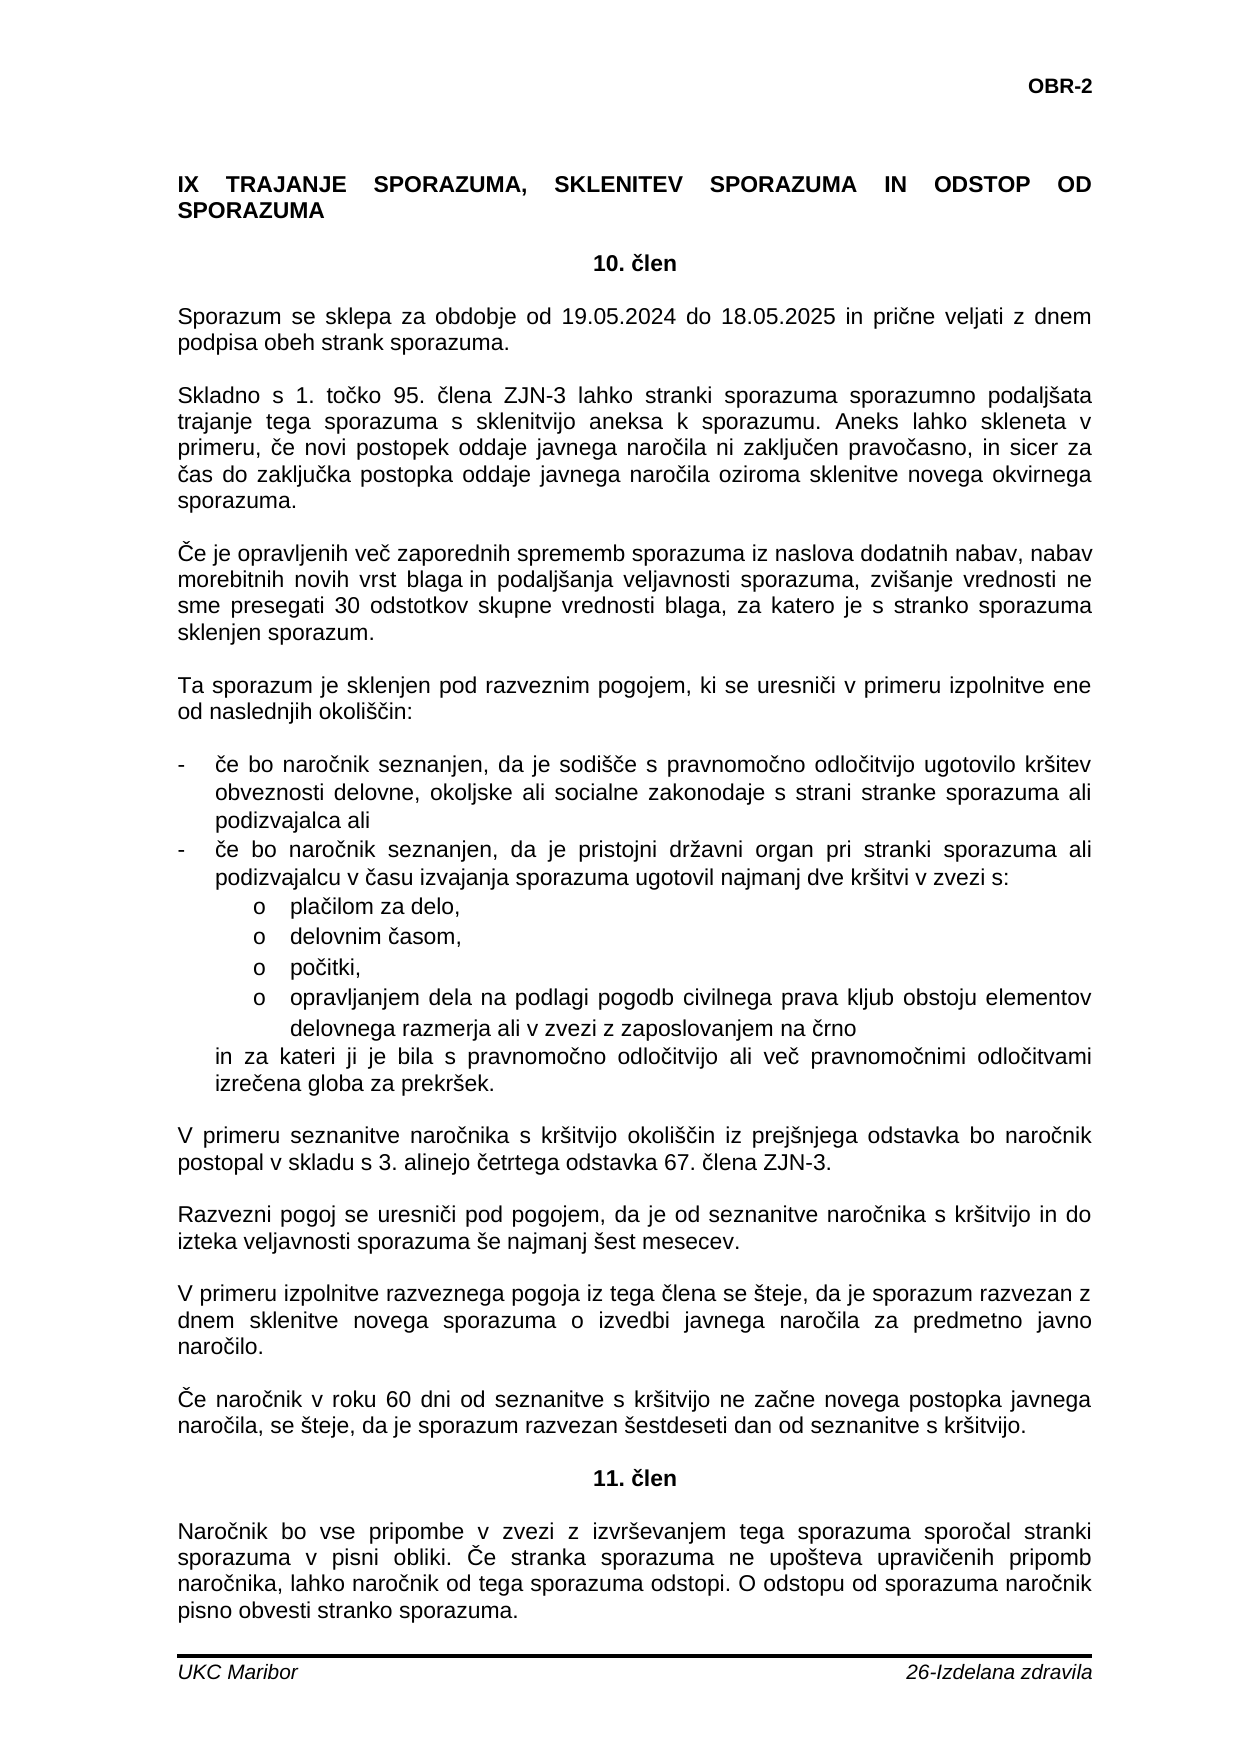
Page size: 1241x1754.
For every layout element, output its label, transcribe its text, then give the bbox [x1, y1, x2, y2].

text Razvezni pogoj se uresniči pod pogojem, da je od seznanitve naročnika s kršitvijo in do izteka veljavnosti sporazuma še najmanj šest mesecev. [177, 1201, 1092, 1254]
text Naročnik bo vse pripombe v zvezi z izvrševanjem tega sporazuma sporočal stranki sporazuma v pisni obliki. Če stranka sporazuma ne upošteva upravičenih pripomb naročnika, lahko naročnik od tega sporazuma odstopi. O odstopu od sporazuma naročnik pisno obvesti stranko sporazuma. [177, 1518, 1092, 1623]
list če bo naročnik seznanjen, da je sodišče s pravnomočno odločitvijo ugotovilo kršitev obveznosti delovne, okoljske ali socialne zakonodaje s strani stranke sporazuma ali podizvajalca ali [177, 751, 1092, 834]
list počitki, [252, 954, 1092, 982]
text 10. člen [177, 250, 1092, 276]
text Skladno s 1. točko 95. člena ZJN-3 lahko stranki sporazuma sporazumno podaljšata trajanje tega sporazuma s sklenitvijo aneksa k sporazumu. Aneks lahko skleneta v primeru, če novi postopek oddaje javnega naročila ni zaključen pravočasno, in sicer za čas do zaključka postopka oddaje javnega naročila oziroma sklenitve novega okvirnega sporazuma. [177, 382, 1092, 513]
text 11. člen [177, 1465, 1092, 1491]
text V primeru seznanitve naročnika s kršitvijo okoliščin iz prejšnjega odstavka bo naročnik postopal v skladu s 3. alinejo četrtega odstavka 67. člena ZJN-3. [177, 1122, 1092, 1175]
list delovnim časom, [252, 923, 1092, 952]
text Sporazum se sklepa za obdobje od 19.05.2024 do 18.05.2025 in prične veljati z dnem podpisa obeh strank sporazuma. [177, 303, 1092, 355]
text in za kateri ji je bila s pravnomočno odločitvijo ali več pravnomočnimi odločitvami izrečena globa za prekršek. [215, 1043, 1092, 1096]
list če bo naročnik seznanjen, da je pristojni državni organ pri stranki sporazuma ali podizvajalcu v času izvajanja sporazuma ugotovil najmanj dve kršitvi v zvezi s: [177, 836, 1092, 891]
text V primeru izpolnitve razveznega pogoja iz tega člena se šteje, da je sporazum razvezan z dnem sklenitve novega sporazuma o izvedbi javnega naročila za predmetno javno naročilo. [177, 1280, 1092, 1359]
text IX TRAJANJE SPORAZUMA, SKLENITEV SPORAZUMA IN ODSTOP OD SPORAZUMA [177, 171, 1092, 223]
text Ta sporazum je sklenjen pod razveznim pogojem, ki se uresniči v primeru izpolnitve ene od naslednjih okoliščin: [177, 672, 1092, 724]
text Če je opravljenih več zaporednih sprememb sporazuma iz naslova dodatnih nabav, nabav morebitnih novih vrst blaga in podaljšanja veljavnosti sporazuma, zvišanje vrednosti ne sme presegati 30 odstotkov skupne vrednosti blaga, za katero je s stranko sporazuma sklenjen sporazum. [177, 540, 1092, 645]
list plačilom za delo, [252, 893, 1092, 921]
text Če naročnik v roku 60 dni od seznanitve s kršitvijo ne začne novega postopka javnega naročila, se šteje, da je sporazum razvezan šestdeseti dan od seznanitve s kršitvijo. [177, 1386, 1092, 1438]
list opravljanjem dela na podlagi pogodb civilnega prava kljub obstoju elementov delovnega razmerja ali v zvezi z zaposlovanjem na črno [252, 984, 1092, 1041]
